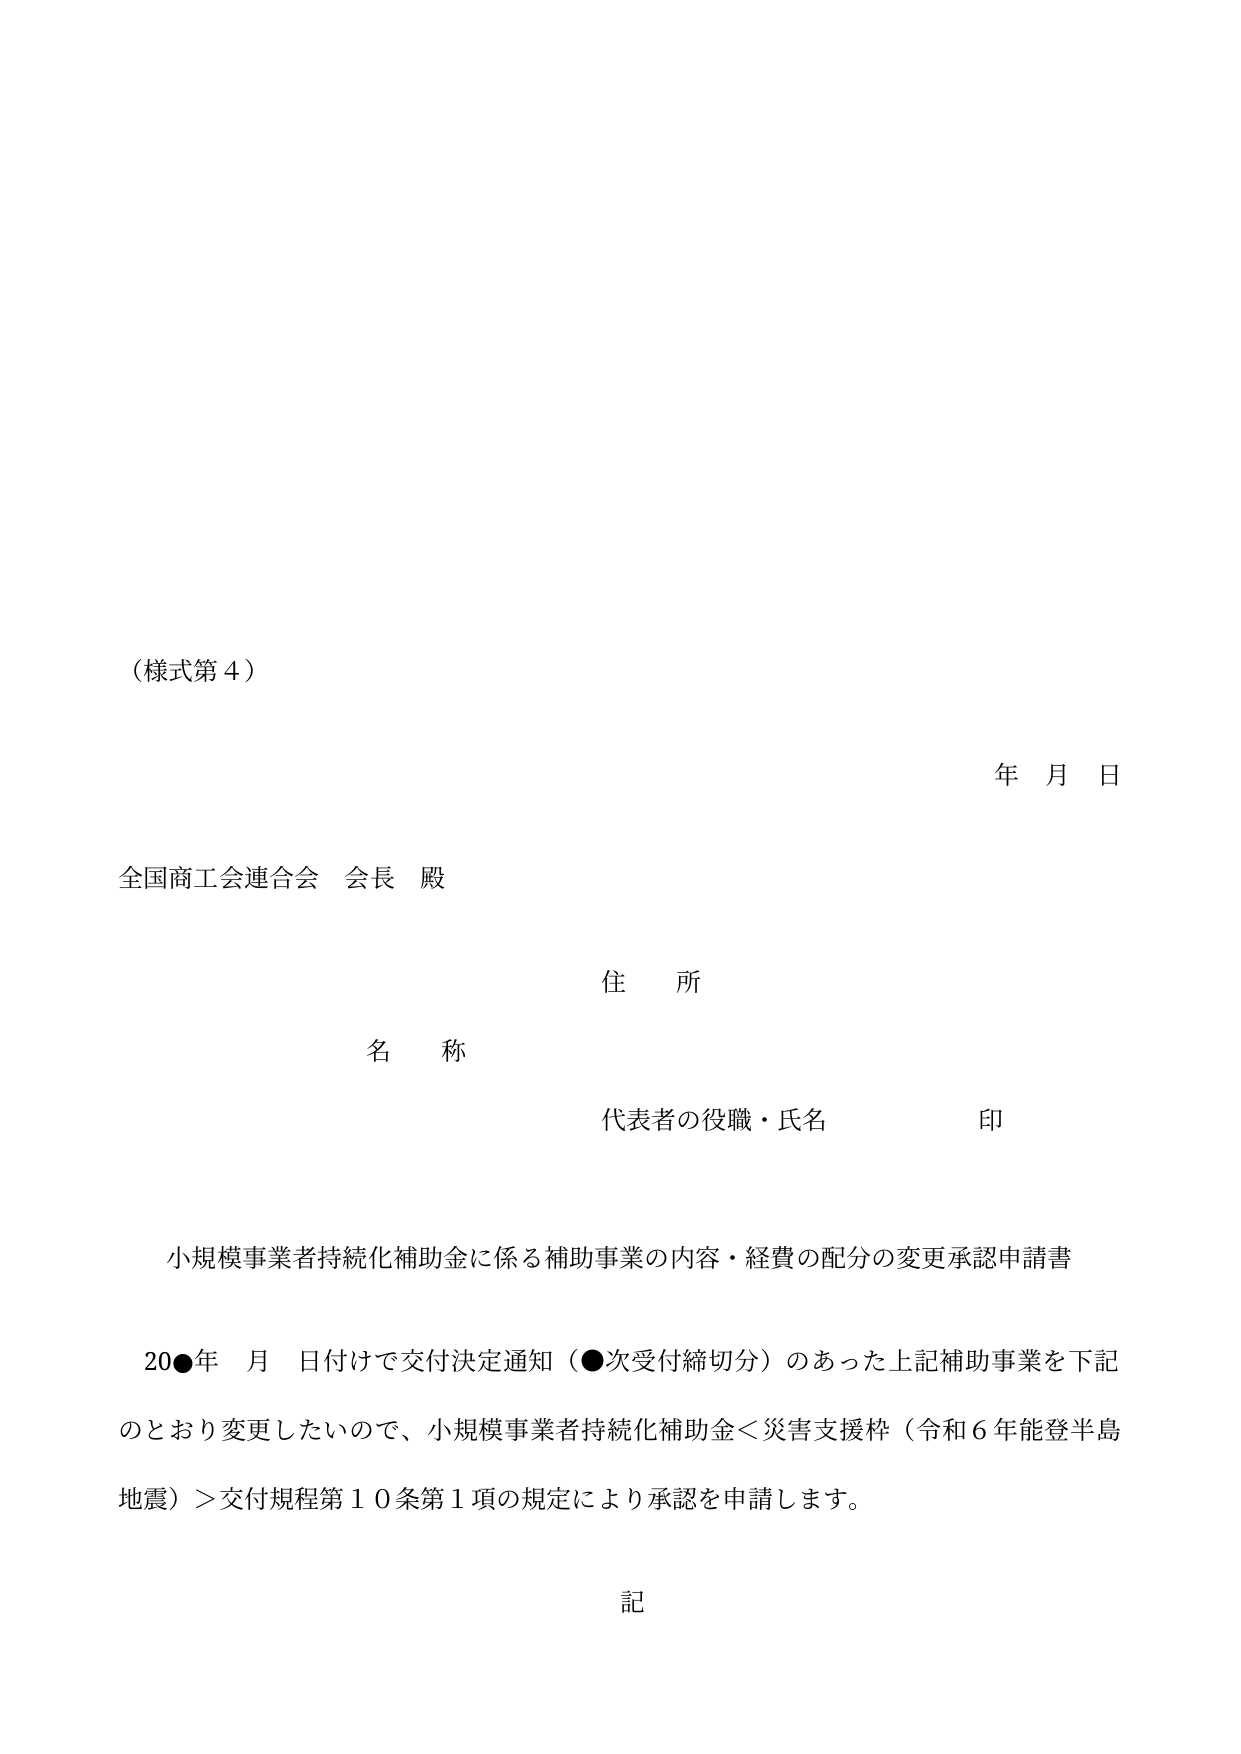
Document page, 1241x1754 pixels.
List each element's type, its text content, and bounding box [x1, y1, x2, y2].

text 20●年 月 日付けで交付決定通知（●次受付締切分）のあった上記補助事業を下記のとおり変更したいので、小規模事業者持続化補助金＜災害支援枠（令和６年能登半島地震）＞交付規程第１０条第１項の規定により承認を申請します。 [118, 1325, 1122, 1532]
text 記 [118, 1567, 1122, 1636]
text 代表者の役職・氏名 印 [118, 1084, 1122, 1153]
text 名 称 [118, 1015, 1122, 1084]
text 年 月 日 [118, 739, 1122, 808]
text 住 所 [118, 946, 1122, 1015]
text （様式第４） [118, 636, 1122, 704]
text 全国商工会連合会 会長 殿 [118, 842, 1122, 911]
text 小規模事業者持続化補助金に係る補助事業の内容・経費の配分の変更承認申請書 [118, 1222, 1122, 1291]
